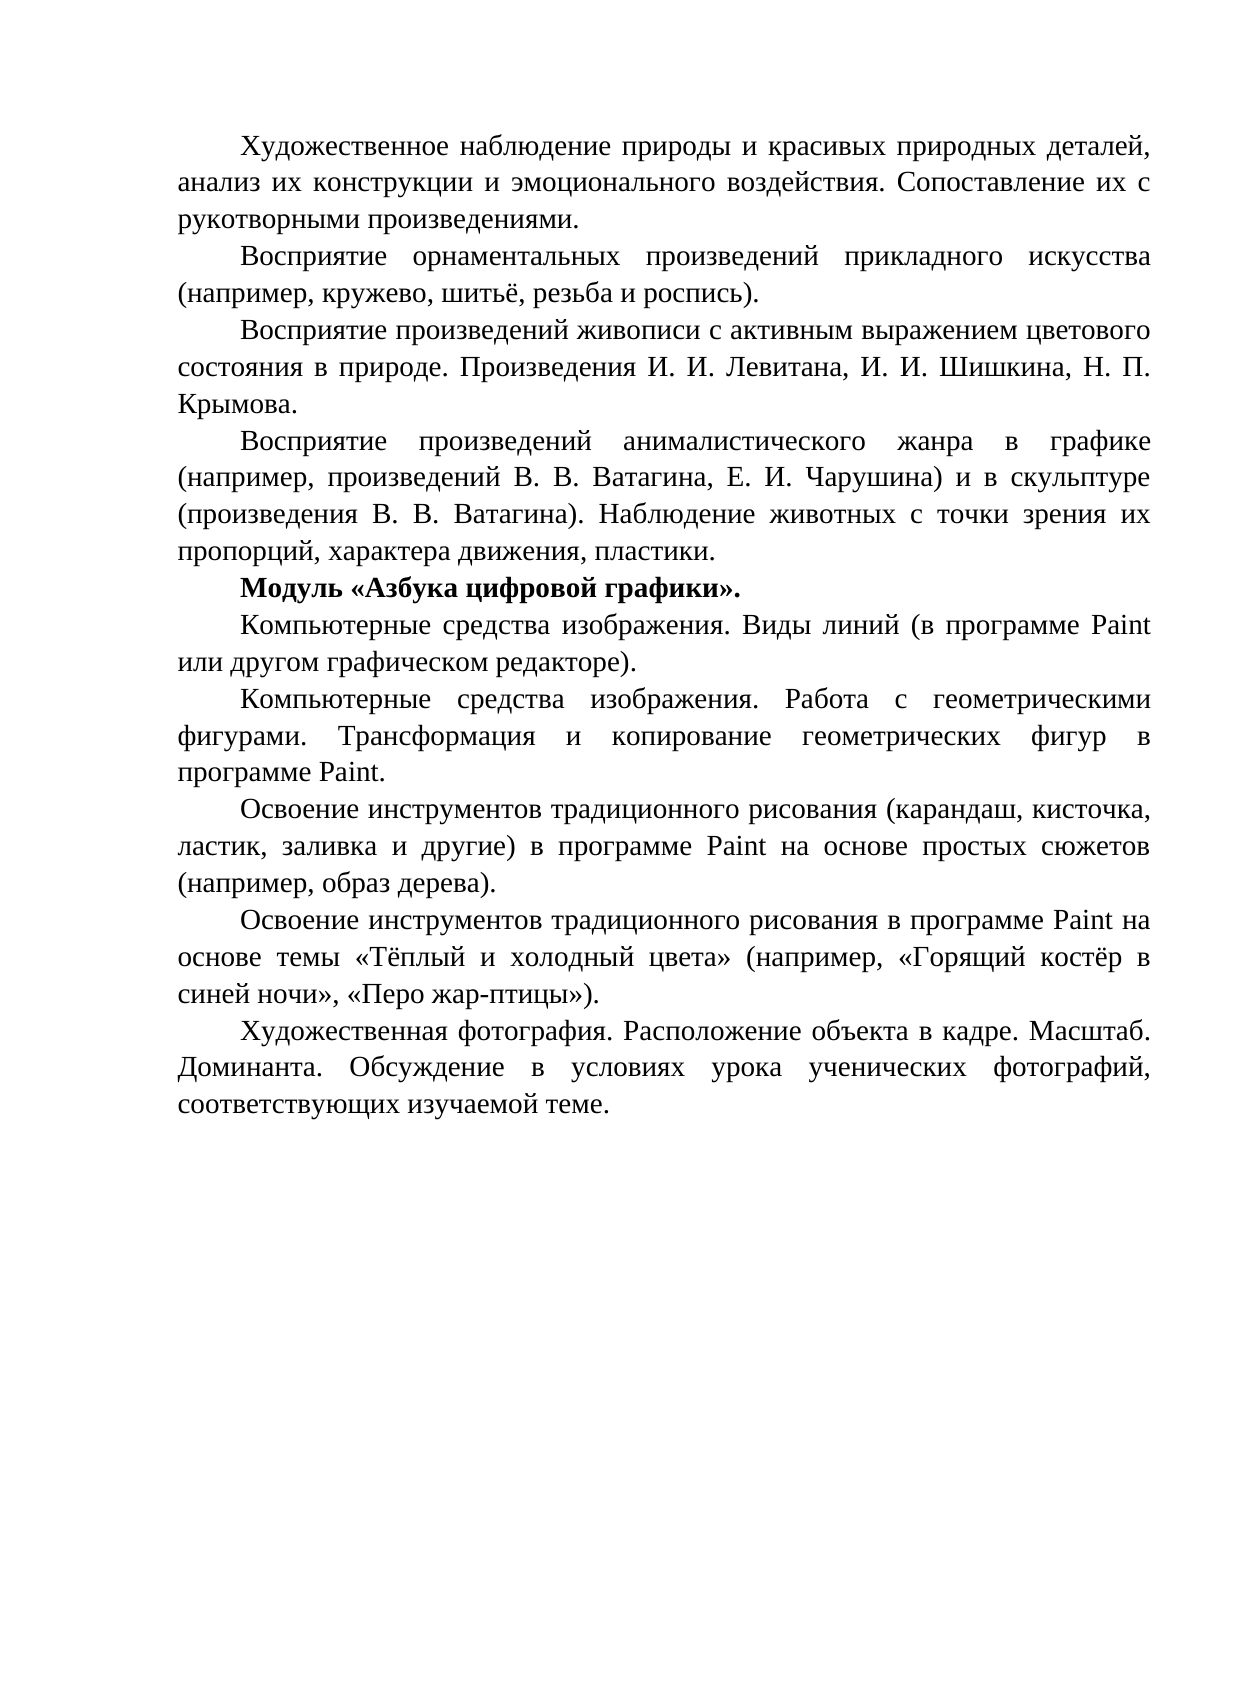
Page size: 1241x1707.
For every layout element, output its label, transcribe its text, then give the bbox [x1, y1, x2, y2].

text Художественное наблюдение природы и красивых природных деталей, анализ их конструкции и эмоционального воздействия. Сопоставление их с рукотворными произведениями. [177, 128, 1152, 235]
text Восприятие произведений анималистического жанра в графике (например, произведений В. В. Ватагина, Е. И. Чарушина) и в скульптуре (произведения В. В. Ватагина). Наблюдение животных с точки зрения их пропорций, характера движения, пластики. [177, 423, 1152, 567]
text Освоение инструментов традиционного рисования (карандаш, кисточка, ластик, заливка и другие) в программе Paint на основе простых сюжетов (например, образ дерева). [177, 791, 1152, 899]
text Освоение инструментов традиционного рисования в программе Paint на основе темы «Тёплый и холодный цвета» (например, «Горящий костёр в синей ночи», «Перо жар-птицы»). [177, 902, 1152, 1009]
text Восприятие орнаментальных произведений прикладного искусства (например, кружево, шитьё, резьба и роспись). [177, 238, 1152, 309]
text Компьютерные средства изображения. Работа с геометрическими фигурами. Трансформация и копирование геометрических фигур в программе Paint. [177, 681, 1152, 788]
text Модуль «Азбука цифровой графики». [177, 570, 1152, 604]
text Компьютерные средства изображения. Виды линий (в программе Paint или другом графическом редакторе). [177, 607, 1152, 677]
text Художественная фотография. Расположение объекта в кадре. Масштаб. Доминанта. Обсуждение в условиях урока ученических фотографий, соответствующих изучаемой теме. [177, 1013, 1152, 1120]
text Восприятие произведений живописи с активным выражением цветового состояния в природе. Произведения И. И. Левитана, И. И. Шишкина, Н. П. Крымова. [177, 312, 1152, 419]
